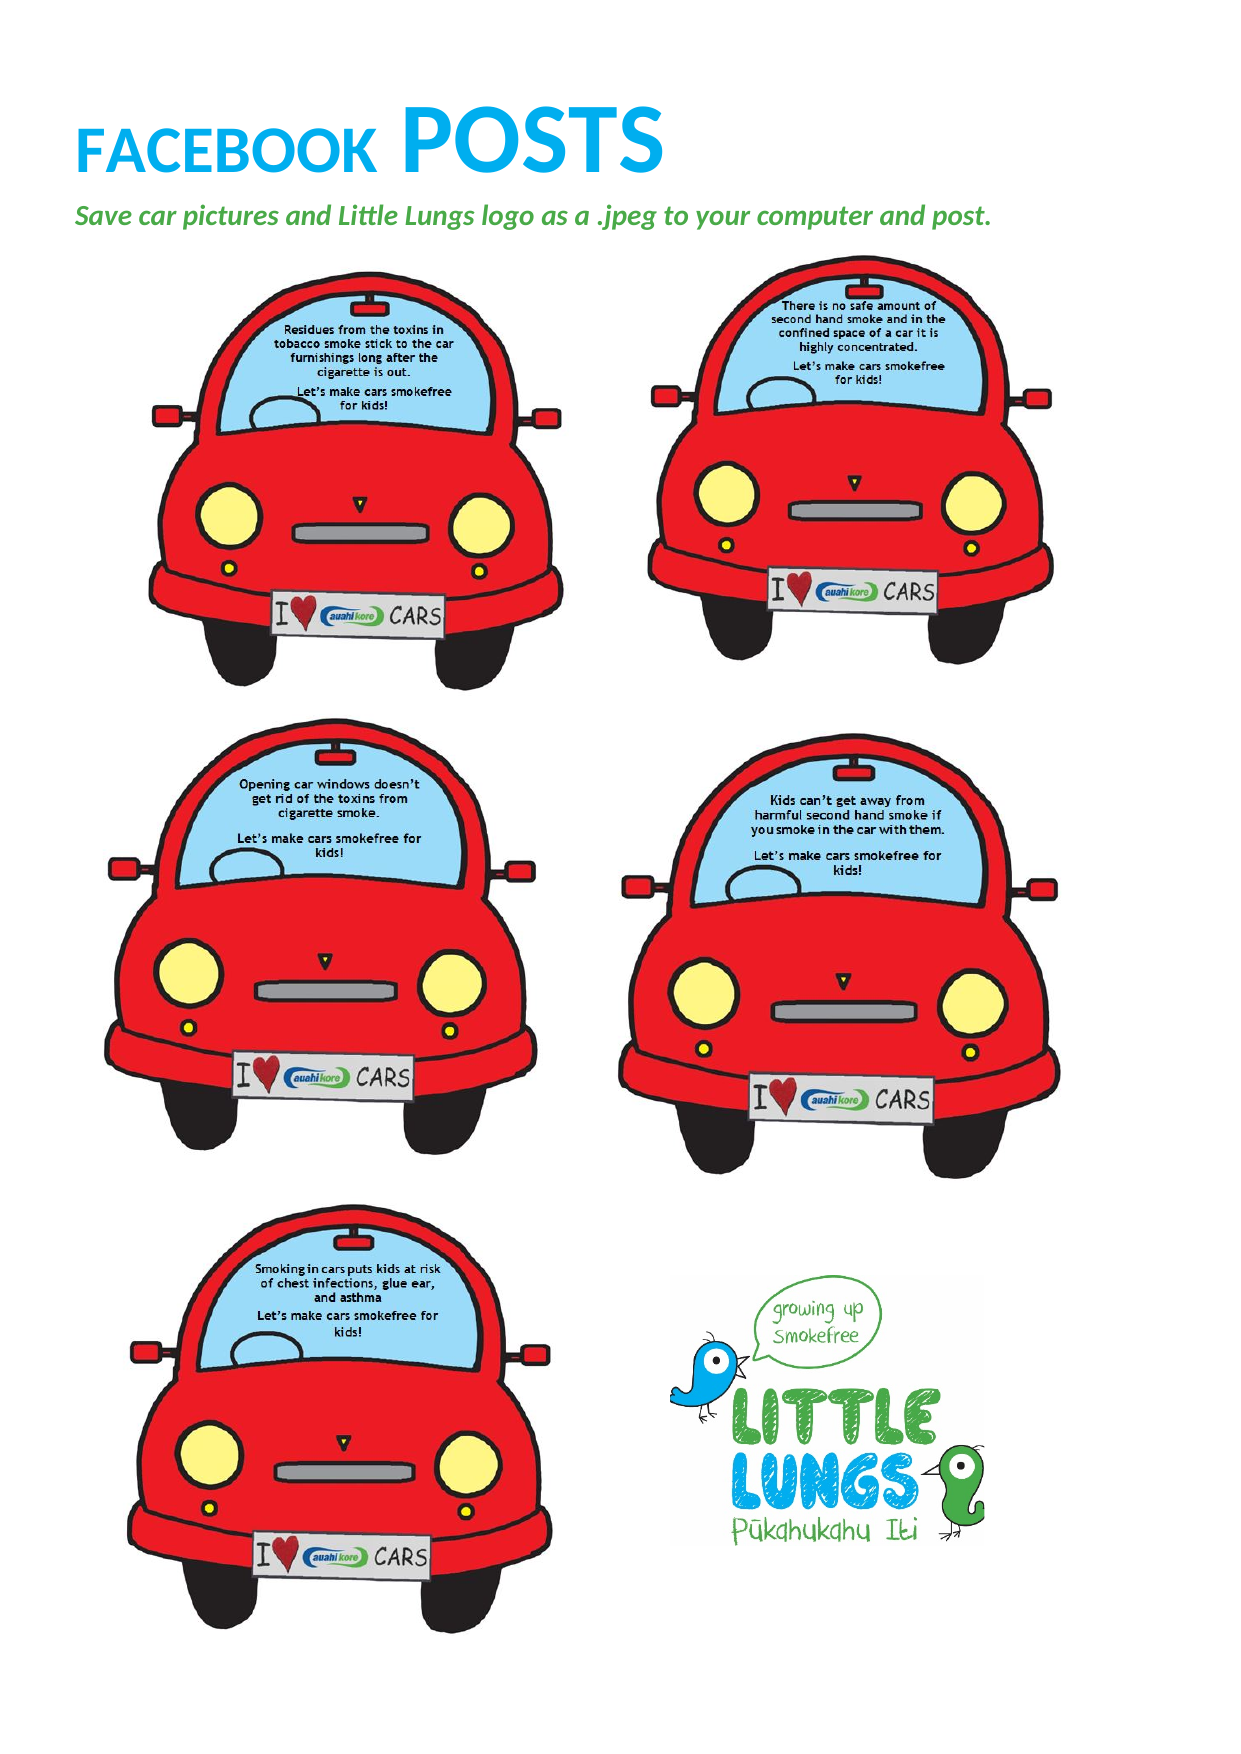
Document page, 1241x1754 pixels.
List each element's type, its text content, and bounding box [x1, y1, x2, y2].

text Save car pictures and Little Lungs logo as a .jpeg to your computer and post. [75, 197, 1165, 233]
text FACEBOOK POSTS [75, 75, 1165, 197]
picture [48, 234, 1103, 1674]
picture [668, 1275, 985, 1544]
